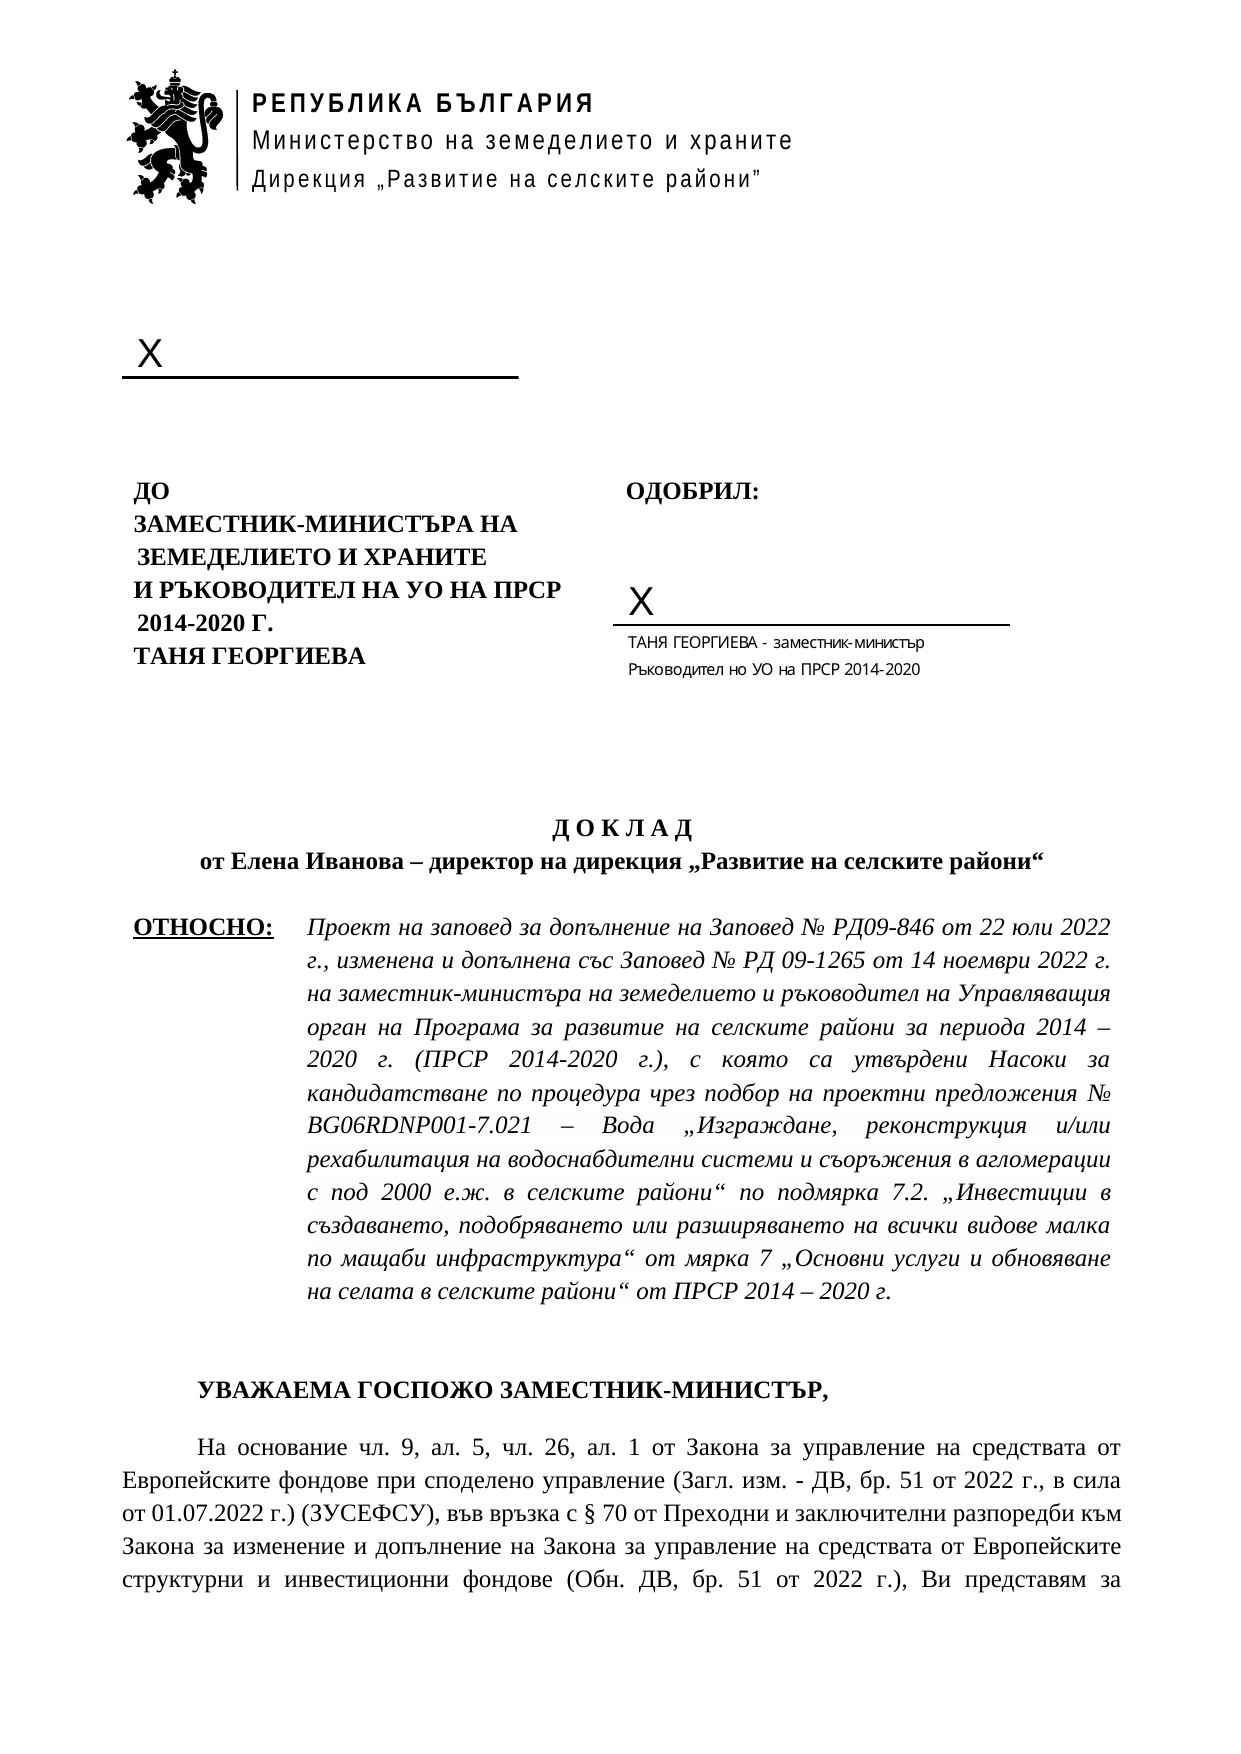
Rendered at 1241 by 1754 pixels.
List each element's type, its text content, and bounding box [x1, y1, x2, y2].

table_header ДО ЗАМЕСТНИК-МИНИСТЪРА НА ЗЕМЕДЕЛИЕТО И ХРАНИТЕ И РЪКОВОДИТЕЛ НА УО НА ПРСР 2014-2020 Г. ТАНЯ ГЕОРГИЕВА [122, 476, 602, 714]
text от Елена Иванова – директор на дирекция „Развитие на селските райони“ [122, 846, 1122, 875]
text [122, 1432, 1122, 1593]
text УВАЖАЕМА ГОСПОЖО ЗАМЕСТНИК-МИНИСТЪР, [122, 1375, 1122, 1403]
table_header ОТНОСНО: [122, 913, 296, 1342]
table_header ОДОБРИЛ: [602, 476, 1097, 714]
table_header Проект на заповед за допълнение на Заповед № РД09-846 от 22 юли 2022 г., изменена и допълнена със Заповед № РД 09-1265 от 14 ноември 2022 г. на заместник-министъра на земеделието и ръководител на Управляващия орган на Програма за развитие на селските райони за периода 2014 – 2020 г. (ПРСР 2014-2020 г.), с която са утвърдени Насоки за кандидатстване по процедура чрез подбор на проектни предложения № BG06RDNP001-7.021 – Вода „Изграждане, реконструкция и/или рехабилитация на водоснабдителни системи и съоръжения в агломерации с под 2000 е.ж. в селските райони“ по подмярка 7.2. „Инвестиции в създаването, подобряването или разширяването на всички видове малка по мащаби инфраструктура“ от мярка 7 „Основни услуги и обновяване на селата в селските райони“ от ПРСР 2014 – 2020 г. [296, 913, 1122, 1342]
text Д О К Л А Д [122, 813, 1122, 842]
